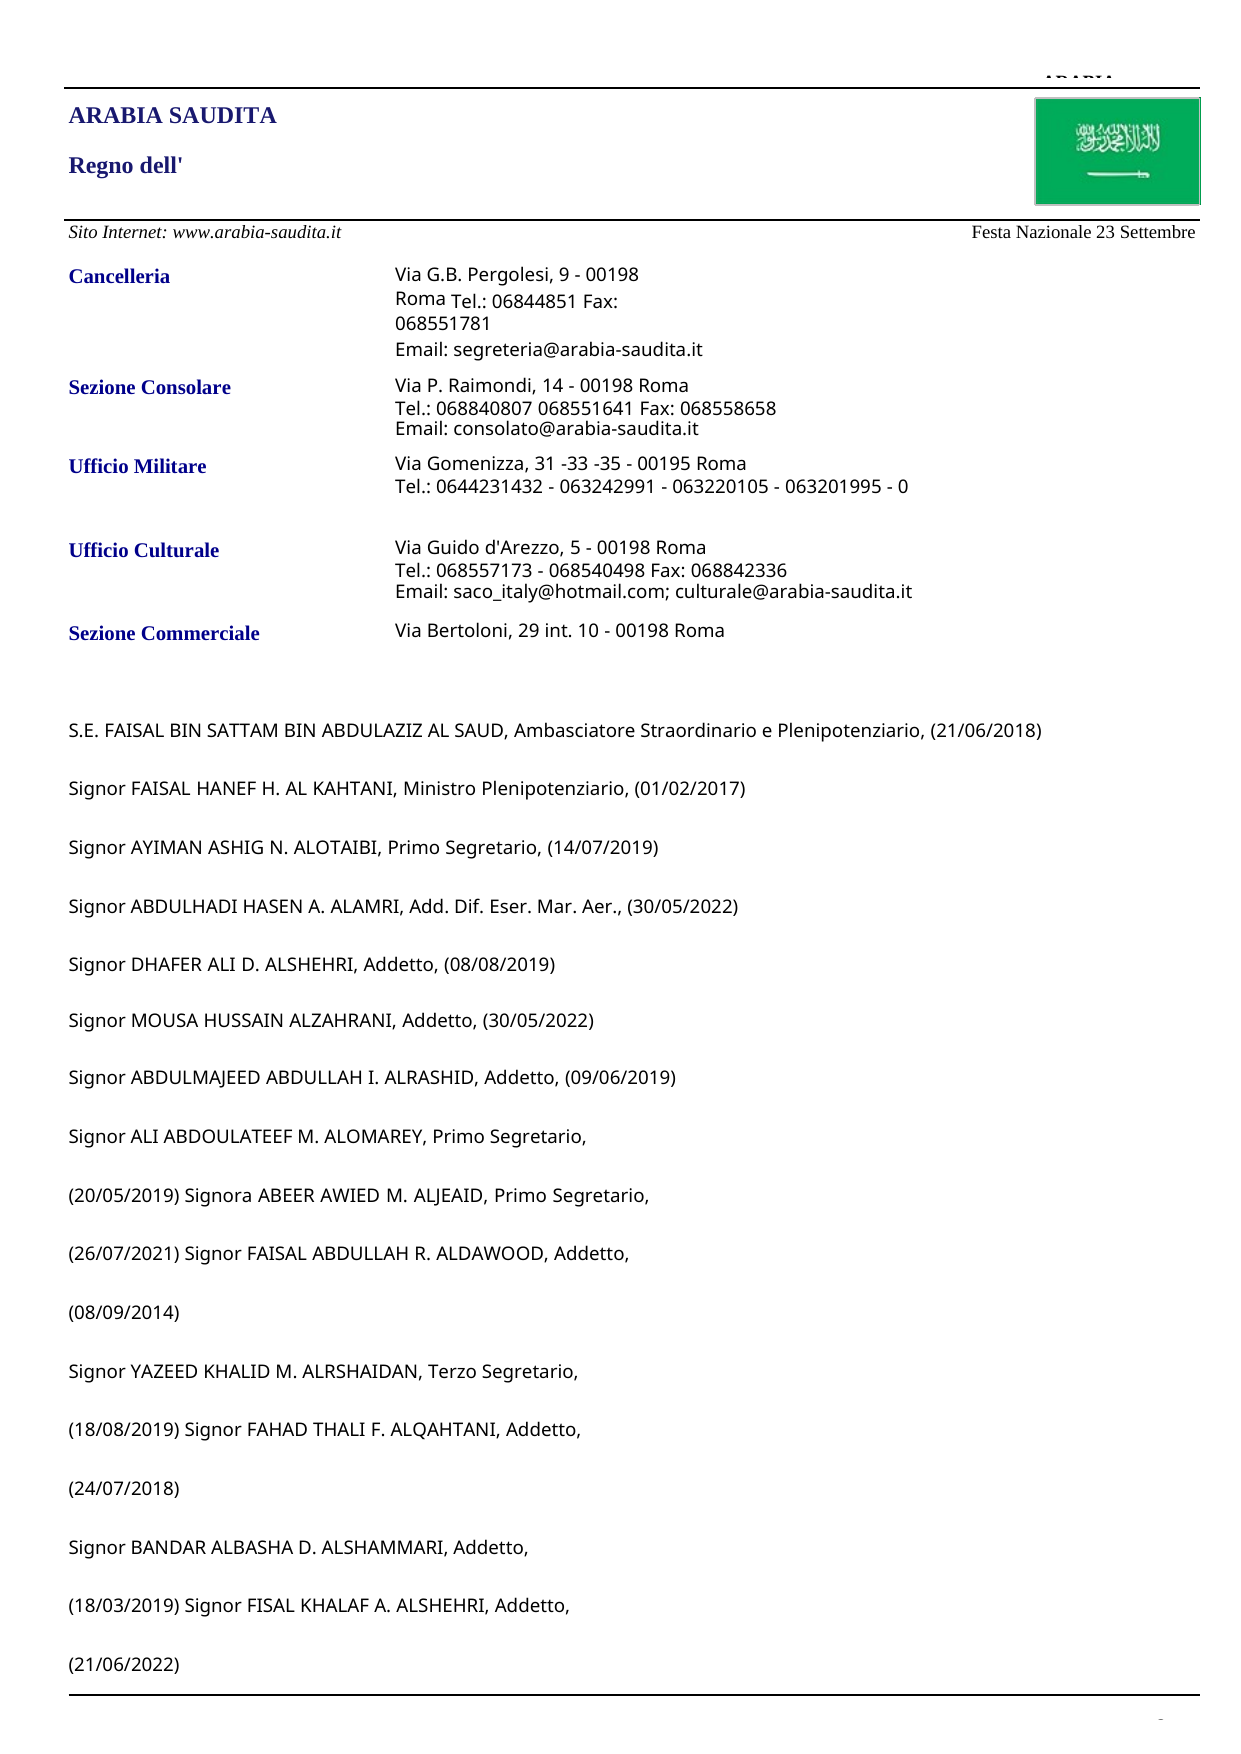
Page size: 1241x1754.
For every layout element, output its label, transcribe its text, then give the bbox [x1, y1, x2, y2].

text Signor ABDULMAJEED ABDULLAH I. ALRASHID, Addetto, (09/06/2019) [68, 1065, 1211, 1090]
text Sito Internet: www.arabia-saudita.it Festa Nazionale 23 Settembre [68, 215, 1211, 242]
text Signor BANDAR ALBASHA D. ALSHAMMARI, Addetto, (18/03/2019) Signor FISAL KHALAF A. ALSHEHRI, Addetto, (21/06/2022) [68, 1534, 643, 1677]
text Signor MOUSA HUSSAIN ALZAHRANI, Addetto, (30/05/2022) [68, 1010, 1211, 1031]
text S.E. FAISAL BIN SATTAM BIN ABDULAZIZ AL SAUD, Ambasciatore Straordinario e Plenipotenziario, (21/06/2018) Signor FAISAL HANEF H. AL KAHTANI, Ministro Plenipotenziario, (01/02/2017) [68, 717, 1063, 801]
text Tel.: 0644231432 - 063242991 - 063220105 - 063201995 - 0 [395, 478, 1211, 498]
text Ufficio Militare Via Gomenizza, 31 -33 -35 - 00195 Roma [68, 455, 1211, 478]
text Signor YAZEED KHALID M. ALRSHAIDAN, Terzo Segretario, (18/08/2019) Signor FAHAD THALI F. ALQAHTANI, Addetto, (24/07/2018) [68, 1358, 694, 1501]
text Regno dell' [68, 151, 1211, 178]
text Cancelleria Via G.B. Pergolesi, 9 - 00198 Roma Tel.: 06844851 Fax: 068551781 [68, 264, 693, 336]
text Sezione Commerciale Via Bertoloni, 29 int. 10 - 00198 Roma [68, 618, 1211, 646]
text Email: consolato@arabia-saudita.it [395, 419, 1211, 440]
picture [1036, 178, 1199, 204]
text ARABIA SAUDITA [68, 101, 1211, 129]
text Email: saco_italy@hotmail.com; culturale@arabia-saudita.it [395, 582, 1211, 603]
text Signor ALI ABDOULATEEF M. ALOMAREY, Primo Segretario, (20/05/2019) Signora ABEER AWIED M. ALJEAID, Primo Segretario, (26/07/2021) Signor FAISAL ABDULLAH R. ALDAWOOD, Addetto, (08/09/2014) [68, 1123, 702, 1325]
text Tel.: 068840807 068551641 Fax: 068558658 [395, 399, 1211, 419]
picture [1036, 129, 1199, 151]
text Email: segreteria@arabia-saudita.it [395, 336, 1211, 361]
text Sezione Consolare Via P. Raimondi, 14 - 00198 Roma [68, 377, 1211, 399]
text Tel.: 068557173 - 068540498 Fax: 068842336 [395, 562, 1211, 582]
text Ufficio Culturale Via Guido d'Arezzo, 5 - 00198 Roma [68, 539, 1211, 562]
text Signor AYIMAN ASHIG N. ALOTAIBI, Primo Segretario, (14/07/2019) [68, 834, 1211, 860]
text Signor ABDULHADI HASEN A. ALAMRI, Add. Dif. Eser. Mar. Aer., (30/05/2022) Signor DHAFER ALI D. ALSHEHRI, Addetto, (08/08/2019) [68, 893, 757, 977]
